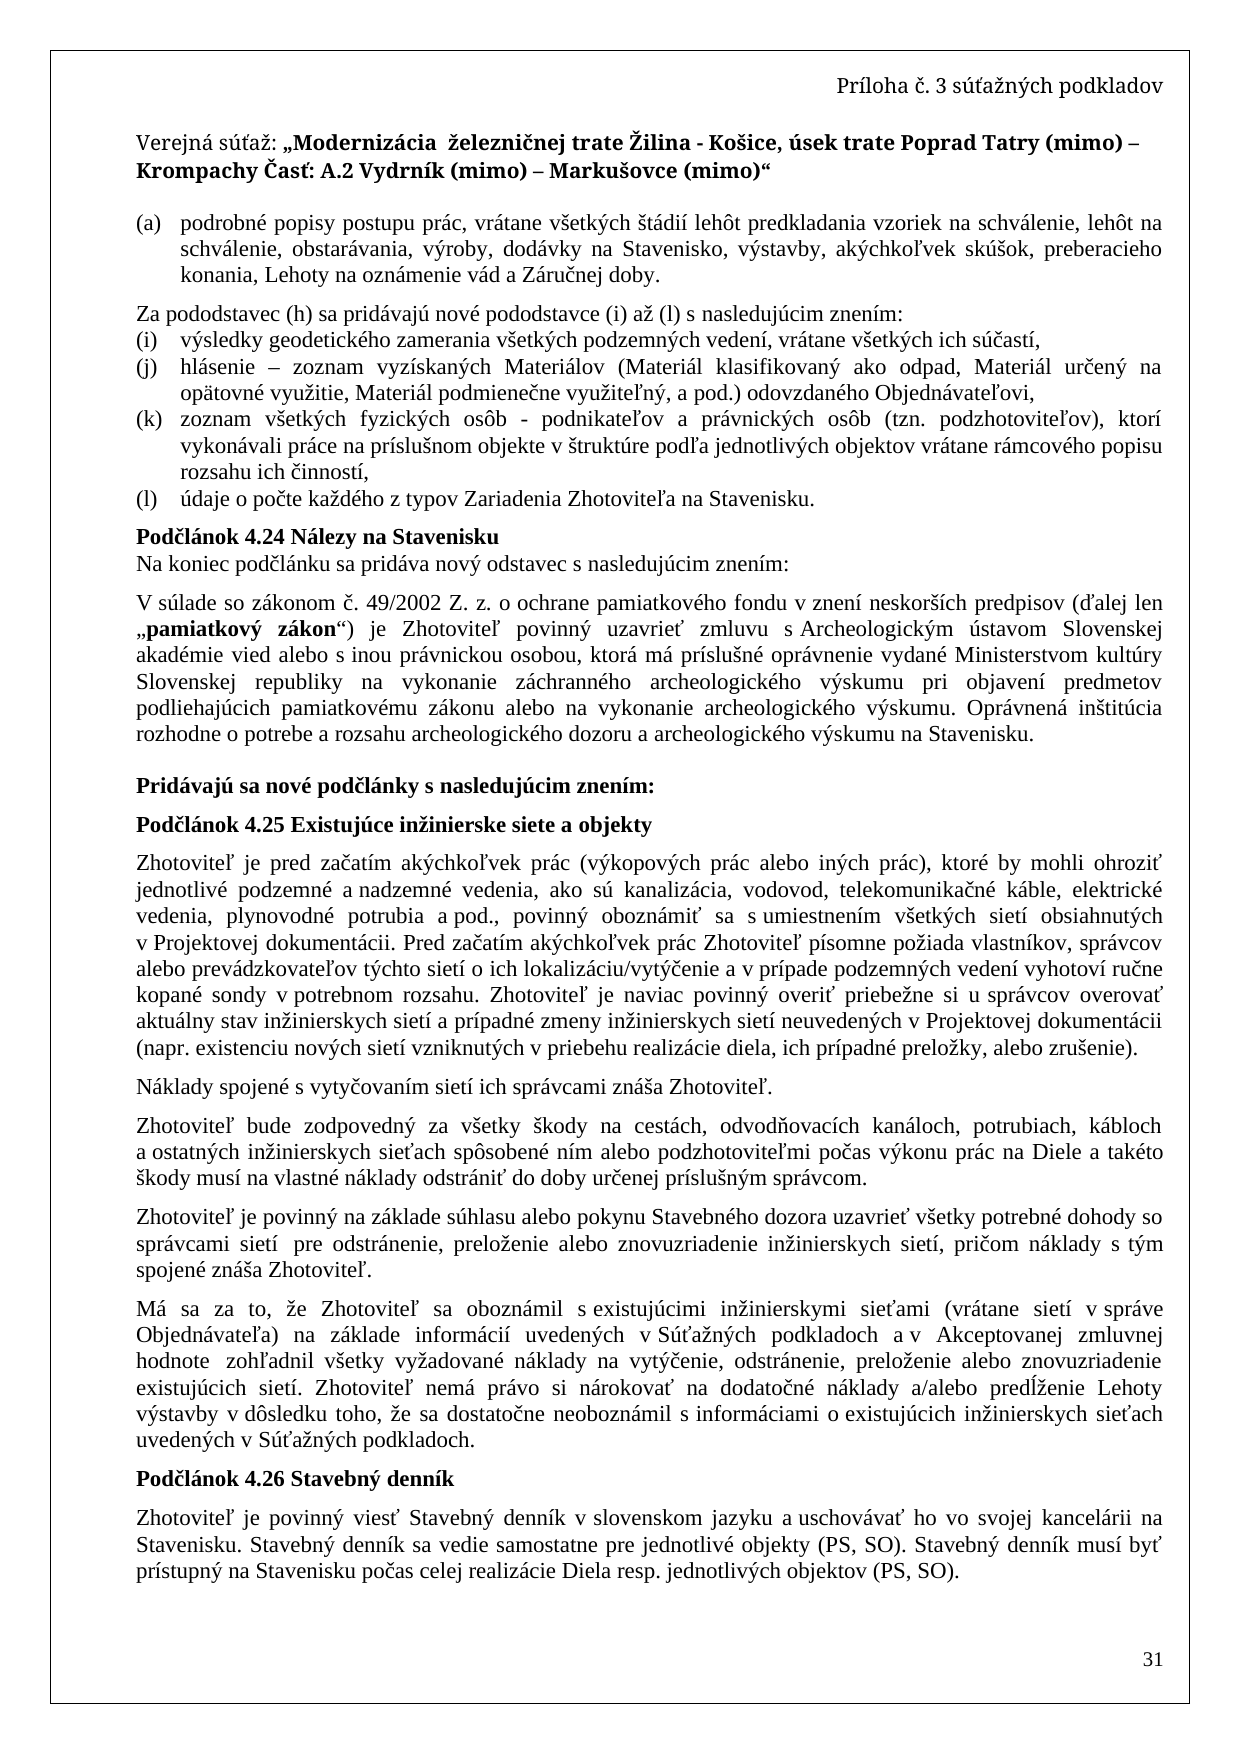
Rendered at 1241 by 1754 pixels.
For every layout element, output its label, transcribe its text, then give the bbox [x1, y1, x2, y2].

text Za pododstavec (h) sa pridávajú nové pododstavce (i) až (l) s nasledujúcim znením: [136, 300, 1163, 326]
list zoznam všetkých fyzických osôb - podnikateľov a právnických osôb (tzn. podzhotoviteľov), ktorí vykonávali práce na príslušnom objekte v štruktúre podľa jednotlivých objektov vrátane rámcového popisu rozsahu ich činností, [136, 406, 1163, 484]
text Zhotoviteľ bude zodpovedný za všetky škody na cestách, odvodňovacích kanáloch, potrubiach, kábloch a ostatných inžinierskych sieťach spôsobené ním alebo podzhotoviteľmi počas výkonu prác na Diele a takéto škody musí na vlastné náklady odstrániť do doby určenej príslušným správcom. [136, 1112, 1163, 1191]
text Zhotoviteľ je povinný viesť Stavebný denník v slovenskom jazyku a uschovávať ho vo svojej kancelárii na Stavenisku. Stavebný denník sa vedie samostatne pre jednotlivé objekty (PS, SO). Stavebný denník musí byť prístupný na Stavenisku počas celej realizácie Diela resp. jednotlivých objektov (PS, SO). [136, 1504, 1163, 1583]
text Zhotoviteľ je povinný na základe súhlasu alebo pokynu Stavebného dozora uzavrieť všetky potrebné dohody so správcami sietí pre odstránenie, preloženie alebo znovuzriadenie inžinierskych sietí, pričom náklady s tým spojené znáša Zhotoviteľ. [136, 1203, 1163, 1282]
text Podčlánok 4.26 Stavebný denník [136, 1465, 1163, 1492]
list údaje o počte každého z typov Zariadenia Zhotoviteľa na Stavenisku. [136, 484, 1163, 511]
list výsledky geodetického zamerania všetkých podzemných vedení, vrátane všetkých ich súčastí, [136, 326, 1163, 353]
text Podčlánok 4.25 Existujúce inžinierske siete a objekty [136, 811, 1163, 837]
text Má sa za to, že Zhotoviteľ sa oboznámil s existujúcimi inžinierskymi sieťami (vrátane sietí v správe Objednávateľa) na základe informácií uvedených v Súťažných podkladoch a v Akceptovanej zmluvnej hodnote zohľadnil všetky vyžadované náklady na vytýčenie, odstránenie, preloženie alebo znovuzriadenie existujúcich sietí. Zhotoviteľ nemá právo si nárokovať na dodatočné náklady a/alebo predĺženie Lehoty výstavby v dôsledku toho, že sa dostatočne neoboznámil s informáciami o existujúcich inžinierskych sieťach uvedených v Súťažných podkladoch. [136, 1295, 1163, 1453]
list hlásenie – zoznam vyzískaných Materiálov (Materiál klasifikovaný ako odpad, Materiál určený na opätovné využitie, Materiál podmienečne využiteľný, a pod.) odovzdaného Objednávateľovi, [136, 353, 1163, 406]
text Podčlánok 4.24 Nálezy na Stavenisku [136, 523, 1163, 550]
text V súlade so zákonom č. 49/2002 Z. z. o ochrane pamiatkového fondu v znení neskorších predpisov (ďalej len „pamiatkový zákon“) je Zhotoviteľ povinný uzavrieť zmluvu s Archeologickým ústavom Slovenskej akadémie vied alebo s inou právnickou osobou, ktorá má príslušné oprávnenie vydané Ministerstvom kultúry Slovenskej republiky na vykonanie záchranného archeologického výskumu pri objavení predmetov podliehajúcich pamiatkovému zákonu alebo na vykonanie archeologického výskumu. Oprávnená inštitúcia rozhodne o potrebe a rozsahu archeologického dozoru a archeologického výskumu na Stavenisku. [136, 589, 1163, 747]
text Na koniec podčlánku sa pridáva nový odstavec s nasledujúcim znením: [136, 550, 1163, 576]
text Náklady spojené s vytyčovaním sietí ich správcami znáša Zhotoviteľ. [136, 1073, 1163, 1099]
list podrobné popisy postupu prác, vrátane všetkých štádií lehôt predkladania vzoriek na schválenie, lehôt na schválenie, obstarávania, výroby, dodávky na Stavenisko, výstavby, akýchkoľvek skúšok, preberacieho konania, Lehoty na oznámenie vád a Záručnej doby. [136, 208, 1163, 288]
text Zhotoviteľ je pred začatím akýchkoľvek prác (výkopových prác alebo iných prác), ktoré by mohli ohroziť jednotlivé podzemné a nadzemné vedenia, ako sú kanalizácia, vodovod, telekomunikačné káble, elektrické vedenia, plynovodné potrubia a pod., povinný oboznámiť sa s umiestnením všetkých sietí obsiahnutých v Projektovej dokumentácii. Pred začatím akýchkoľvek prác Zhotoviteľ písomne požiada vlastníkov, správcov alebo prevádzkovateľov týchto sietí o ich lokalizáciu/vytýčenie a v prípade podzemných vedení vyhotoví ručne kopané sondy v potrebnom rozsahu. Zhotoviteľ je naviac povinný overiť priebežne si u správcov overovať aktuálny stav inžinierskych sietí a prípadné zmeny inžinierskych sietí neuvedených v Projektovej dokumentácii (napr. existenciu nových sietí vzniknutých v priebehu realizácie diela, ich prípadné preložky, alebo zrušenie). [136, 849, 1163, 1060]
text Pridávajú sa nové podčlánky s nasledujúcim znením: [136, 772, 1163, 798]
